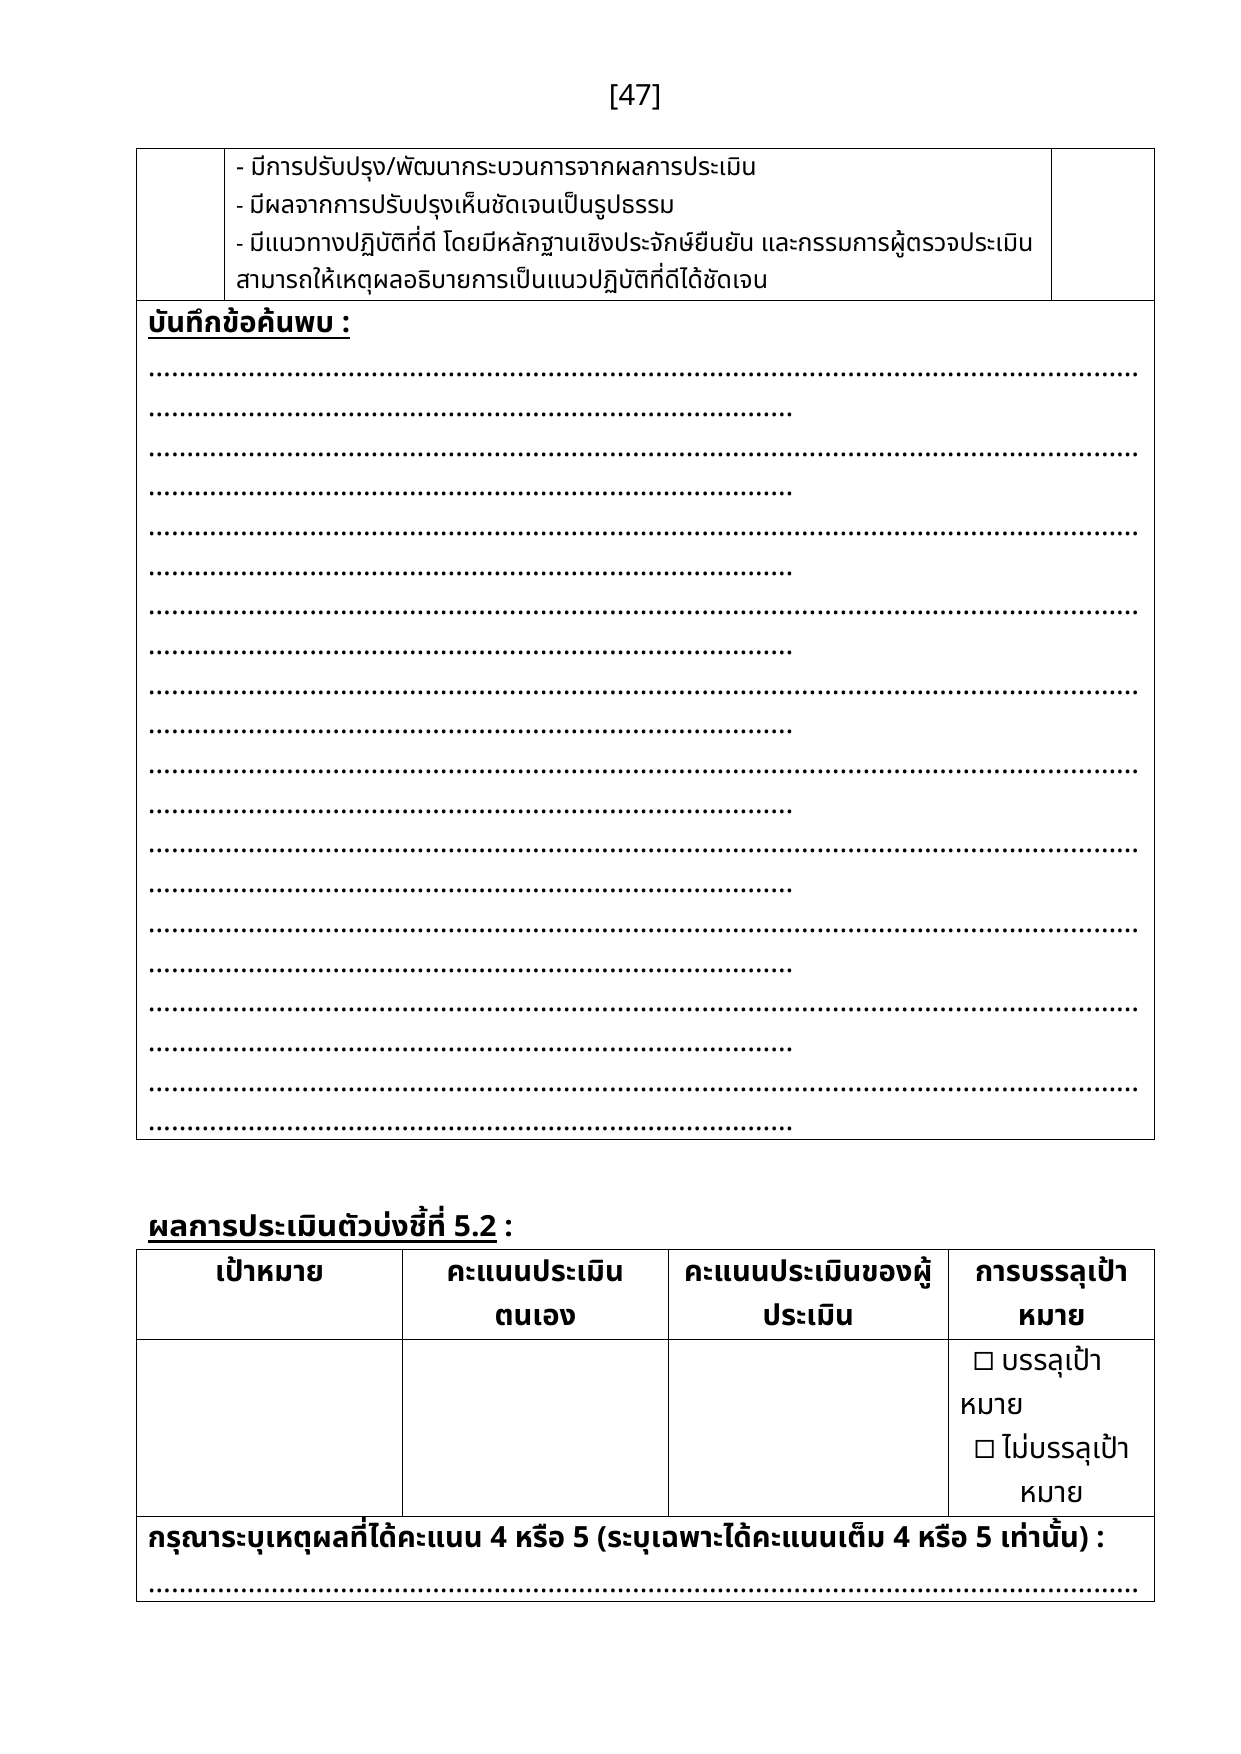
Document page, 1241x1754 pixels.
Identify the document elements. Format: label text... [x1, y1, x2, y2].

table_header การบรรลุเป้าหมาย [949, 1250, 1154, 1338]
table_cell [137, 1517, 1154, 1601]
table_cell [1052, 149, 1154, 300]
table_cell [669, 1340, 948, 1516]
table_cell [403, 1340, 668, 1516]
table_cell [225, 149, 1051, 300]
table_cell [137, 1340, 402, 1516]
table_cell 5 [137, 149, 224, 300]
table_cell บันทึกข้อค้นพบ : …………………………………………………………………………………………………………………………………………………………………………………………… …………………………………………………………………………………………………………………………………………………………………………………………… …………………………………………………………………………………………………………………………………………………………………………………………… …………………………………………………………………………………………………………………………………………………………………………………………… …………………………………………………………………………………………………………………………………………………………………………………………… …………………………………………………………………………………………………………………………………………………………………………………………… …………………………………………………………………………………………………………………………………………………………………………………………… …………………………………………………………………………………………………………………………………………………………………………………………… …………………………………………………………………………………………………………………………………………………………………………………………… …………………………………………………………………………………………………………………………………………………………………………………………… [137, 301, 1154, 1139]
text ผลการประเมินตัวบ่งชี้ที่ 5.2 : [148, 1205, 1132, 1249]
table_cell บรรลุเป้าหมาย ไม่บรรลุเป้าหมาย [949, 1340, 1154, 1516]
table_header คะแนนประเมินตนเอง [403, 1250, 668, 1338]
table_header เป้าหมาย [137, 1250, 402, 1338]
table_header คะแนนประเมินของผู้ประเมิน [669, 1250, 948, 1338]
